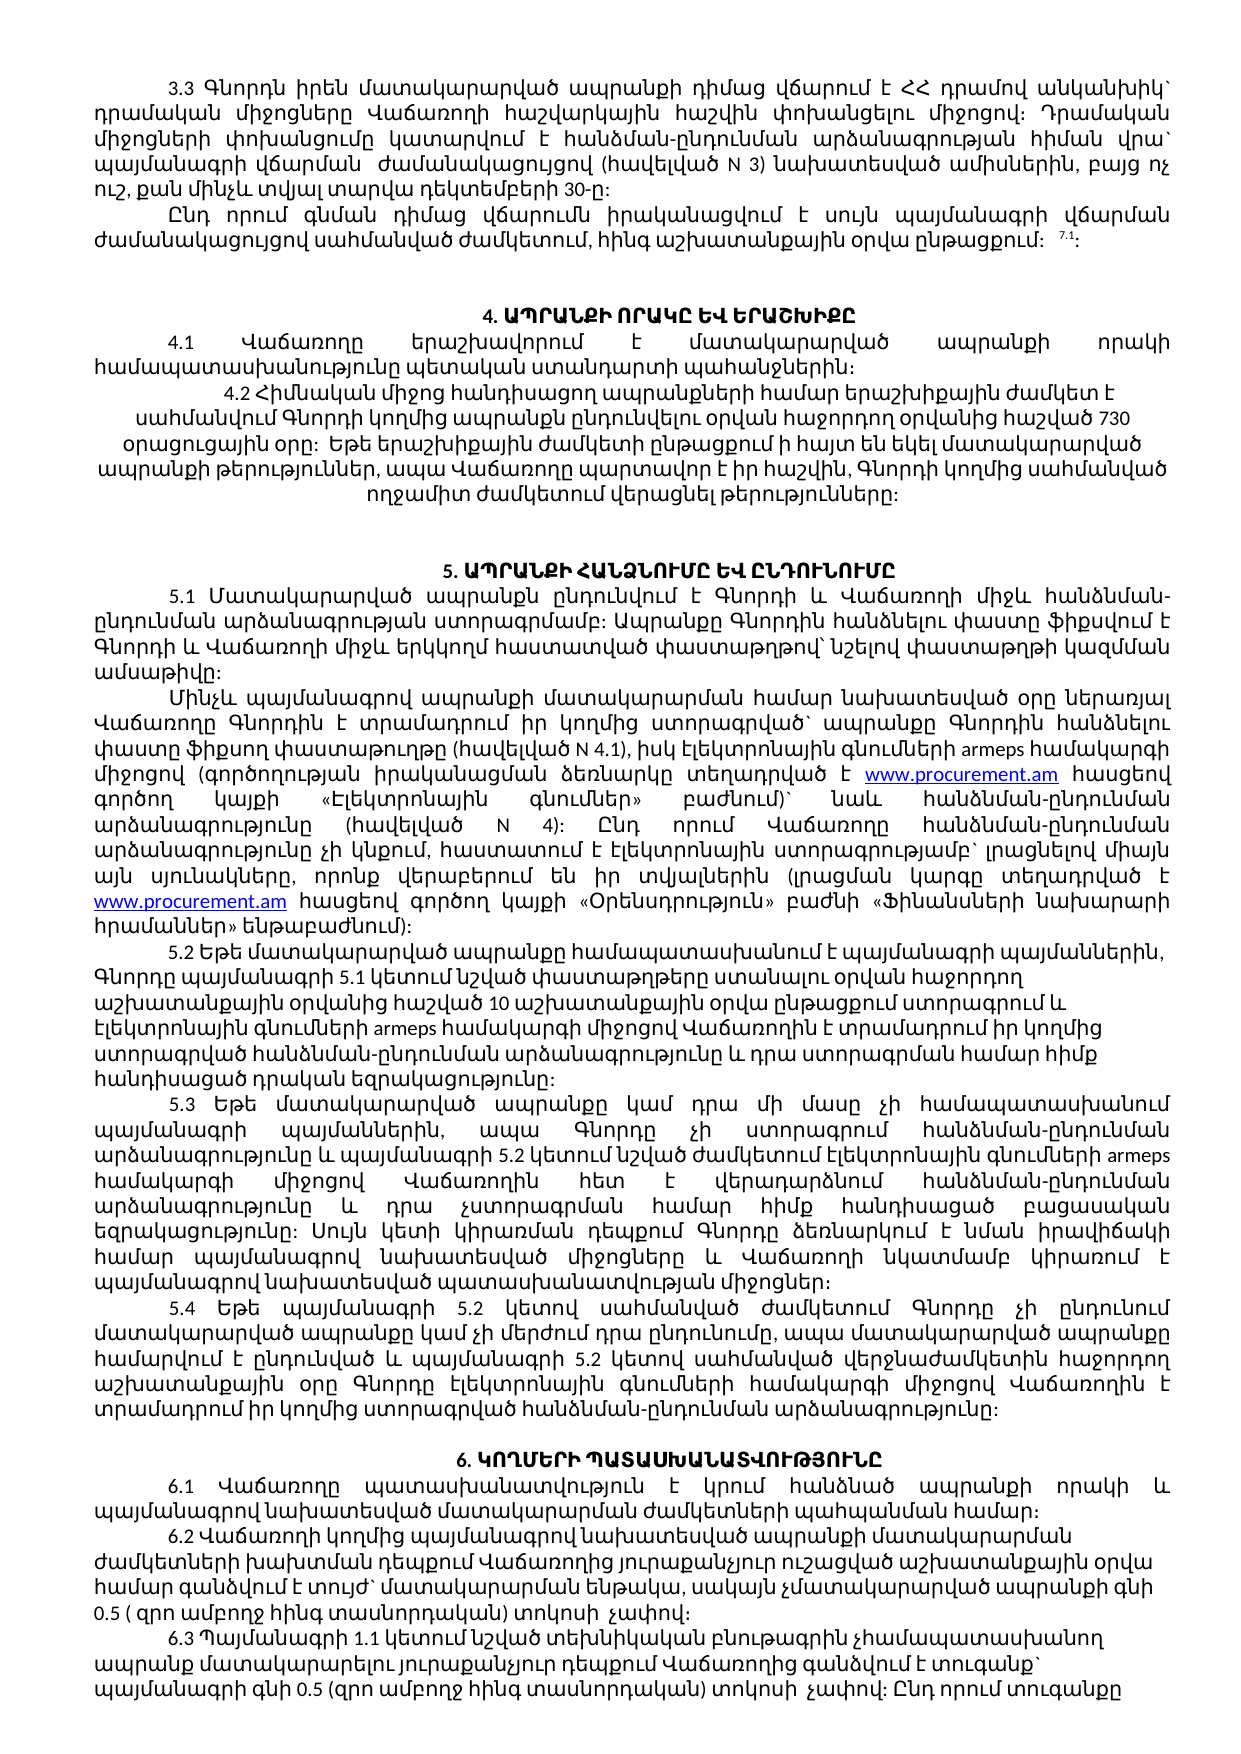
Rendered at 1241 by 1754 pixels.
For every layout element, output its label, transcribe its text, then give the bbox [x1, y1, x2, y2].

text 5. ԱՊՐԱՆՔԻ ՀԱՆՁՆՈՒՄԸ ԵՎ ԸՆԴՈՒՆՈՒՄԸ [94, 558, 1171, 583]
text 4. ԱՊՐԱՆՔԻ ՈՐԱԿԸ ԵՎ ԵՐԱՇԽԻՔԸ [94, 304, 1171, 329]
text 4.1 Վաճառողը երաշխավորում է մատակարարված ապրանքի որակի համապատասխանությունը պետական ստանդարտի պահանջներին։ [94, 329, 1171, 380]
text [94, 1625, 1171, 1702]
text 6. ԿՈՂՄԵՐԻ ՊԱՏԱՍԽԱՆԱՏՎՈՒԹՅՈՒՆԸ [94, 1447, 1171, 1473]
text Մինչև պայմանագրով ապրանքի մատակարարման համար նախատեսված օրը ներառյալ Վաճառողը Գնորդին է տրամադրում իր կողմից ստորագրված` ապրանքը Գնորդին հանձնելու փաստը ֆիքսող փաստաթուղթը (հավելված N 4.1), իսկ էլեկտրոնային գնումների armeps համակարգի միջոցով (գործողության իրականացման ձեռնարկը տեղադրված է www.procurement.am հասցեով գործող կայքի «Էլեկտրոնային գնումներ» բաժնում)` նաև հանձնման-ընդունման արձանագրությունը (հավելված N 4): Ընդ որում Վաճառողը հանձնման-ընդունման արձանագրությունը չի կնքում, հաստատում է էլեկտրոնային ստորագրությամբ` լրացնելով միայն այն սյունակները, որոնք վերաբերում են իր տվյալներին (լրացման կարգը տեղադրված է www.procurement.am հասցեով գործող կայքի «Օրենսդրություն» բաժնի «Ֆինանսների նախարարի հրամաններ» ենթաբաժնում): [94, 685, 1171, 939]
text 4.2 Հիմնական միջոց հանդիսացող ապրանքների համար երաշխիքային ժամկետ է սահմանվում Գնորդի կողմից ապրանքն ընդունվելու օրվան հաջորդող օրվանից հաշված 730 օրացուցային օրը: Եթե երաշխիքային ժամկետի ընթացքում ի հայտ են եկել մատակարարված ապրանքի թերություններ, ապա Վաճառողը պարտավոր է իր հաշվին, Գնորդի կողմից սահմանված ողջամիտ ժամկետում վերացնել թերությունները: [899, 380, 1171, 507]
text 5.4 Եթե պայմանագրի 5.2 կետով սահմանված ժամկետում Գնորդը չի ընդունում մատակարարված ապրանքը կամ չի մերժում դրա ընդունումը, ապա մատակարարված ապրանքը համարվում է ընդունված և պայմանագրի 5.2 կետով սահմանված վերջնաժամկետին հաջորդող աշխատանքային օրը Գնորդը էլեկտրոնային գնումների համակարգի միջոցով Վաճառողին է տրամադրում իր կողմից ստորագրված հանձնման-ընդունման արձանագրությունը: [94, 1295, 1171, 1422]
text 6.1 Վաճառողը պատասխանատվություն է կրում հանձնած ապրանքի որակի և պայմանագրով նախատեսված մատակարարման ժամկետների պահպանման համար։ [94, 1473, 1171, 1524]
text 3.3 Գնորդն իրեն մատակարարված ապրանքի դիմաց վճարում է ՀՀ դրամով անկանխիկ` դրամական միջոցները Վաճառողի հաշվարկային հաշվին փոխանցելու միջոցով։ Դրամական միջոցների փոխանցումը կատարվում է հանձման-ընդունման արձանագրության հիման վրա` պայմանագրի վճարման ժամանակացույցով (հավելված N 3) նախատեսված ամիսներին, բայց ոչ ուշ, քան մինչև տվյալ տարվա դեկտեմբերի 30-ը: [94, 75, 1171, 202]
text 5.3 Եթե մատակարարված ապրանքը կամ դրա մի մասը չի համապատասխանում պայմանագրի պայմաններին, ապա Գնորդը չի ստորագրում հանձնման-ընդունման արձանագրությունը և պայմանագրի 5.2 կետում նշված ժամկետում էլեկտրոնային գնումների armeps համակարգի միջոցով Վաճառողին հետ է վերադարձնում հանձնման-ընդունման արձանագրությունը և դրա չստորագրման համար հիմք հանդիսացած բացասական եզրակացությունը: Սույն կետի կիրառման դեպքում Գնորդը ձեռնարկում է նման իրավիճակի համար պայմանագրով նախատեսված միջոցները և Վաճառողի նկատմամբ կիրառում է պայմանագրով նախատեսված պատասխանատվության միջոցներ։ [94, 1092, 1171, 1295]
text Ընդ որում գնման դիմաց վճարումն իրականացվում է սույն պայմանագրի վճարման ժամանակացույցով սահմանված ժամկետում, հինգ աշխատանքային օրվա ընթացքում: 7.1: [94, 202, 1171, 253]
text 6.2 Վաճառողի կողմից պայմանագրով նախատեսված ապրանքի մատակարարման ժամկետների խախտման դեպքում Վաճառողից յուրաքանչյուր ուշացված աշխատանքային օրվա համար գանձվում է տույժ` մատակարարման ենթակա, սակայն չմատակարարված ապրանքի գնի 0.5 ( զրո ամբողջ հինգ տասնորդական) տոկոսի չափով։ [94, 1524, 1171, 1625]
text 5.2 Եթե մատակարարված ապրանքը համապատասխանում է պայմանագրի պայմաններին, Գնորդը պայմանագրի 5.1 կետում նշված փաստաթղթերը ստանալու օրվան հաջորդող աշխատանքային օրվանից հաշված 10 աշխատանքային օրվա ընթացքում ստորագրում և էլեկտրոնային գնումների armeps համակարգի միջոցով Վաճառողին է տրամադրում իր կողմից ստորագրված հանձնման-ընդունման արձանագրությունը և դրա ստորագրման համար հիմք հանդիսացած դրական եզրակացությունը: [94, 939, 1171, 1092]
text 5.1 Մատակարարված ապրանքն ընդունվում է Գնորդի և Վաճառողի միջև հանձնման-ընդունման արձանագրության ստորագրմամբ: Ապրանքը Գնորդին հանձնելու փաստը ֆիքսվում է Գնորդի և Վաճառողի միջև երկկողմ հաստատված փաստաթղթով՝ նշելով փաստաթղթի կազմման ամսաթիվը: [94, 583, 1171, 685]
text 4.2 Հիմնական միջոց հանդիսացող ապրանքների համար երաշխիքային ժամկետ է սահմանվում Գնորդի կողմից ապրանքն ընդունվելու օրվան հաջորդող օրվանից հաշված 730 օրացուցային օրը: Եթե երաշխիքային ժամկետի ընթացքում ի հայտ են եկել մատակարարված ապրանքի թերություններ, ապա Վաճառողը պարտավոր է իր հաշվին, Գնորդի կողմից սահմանված ողջամիտ ժամկետում վերացնել թերությունները: [94, 380, 366, 507]
